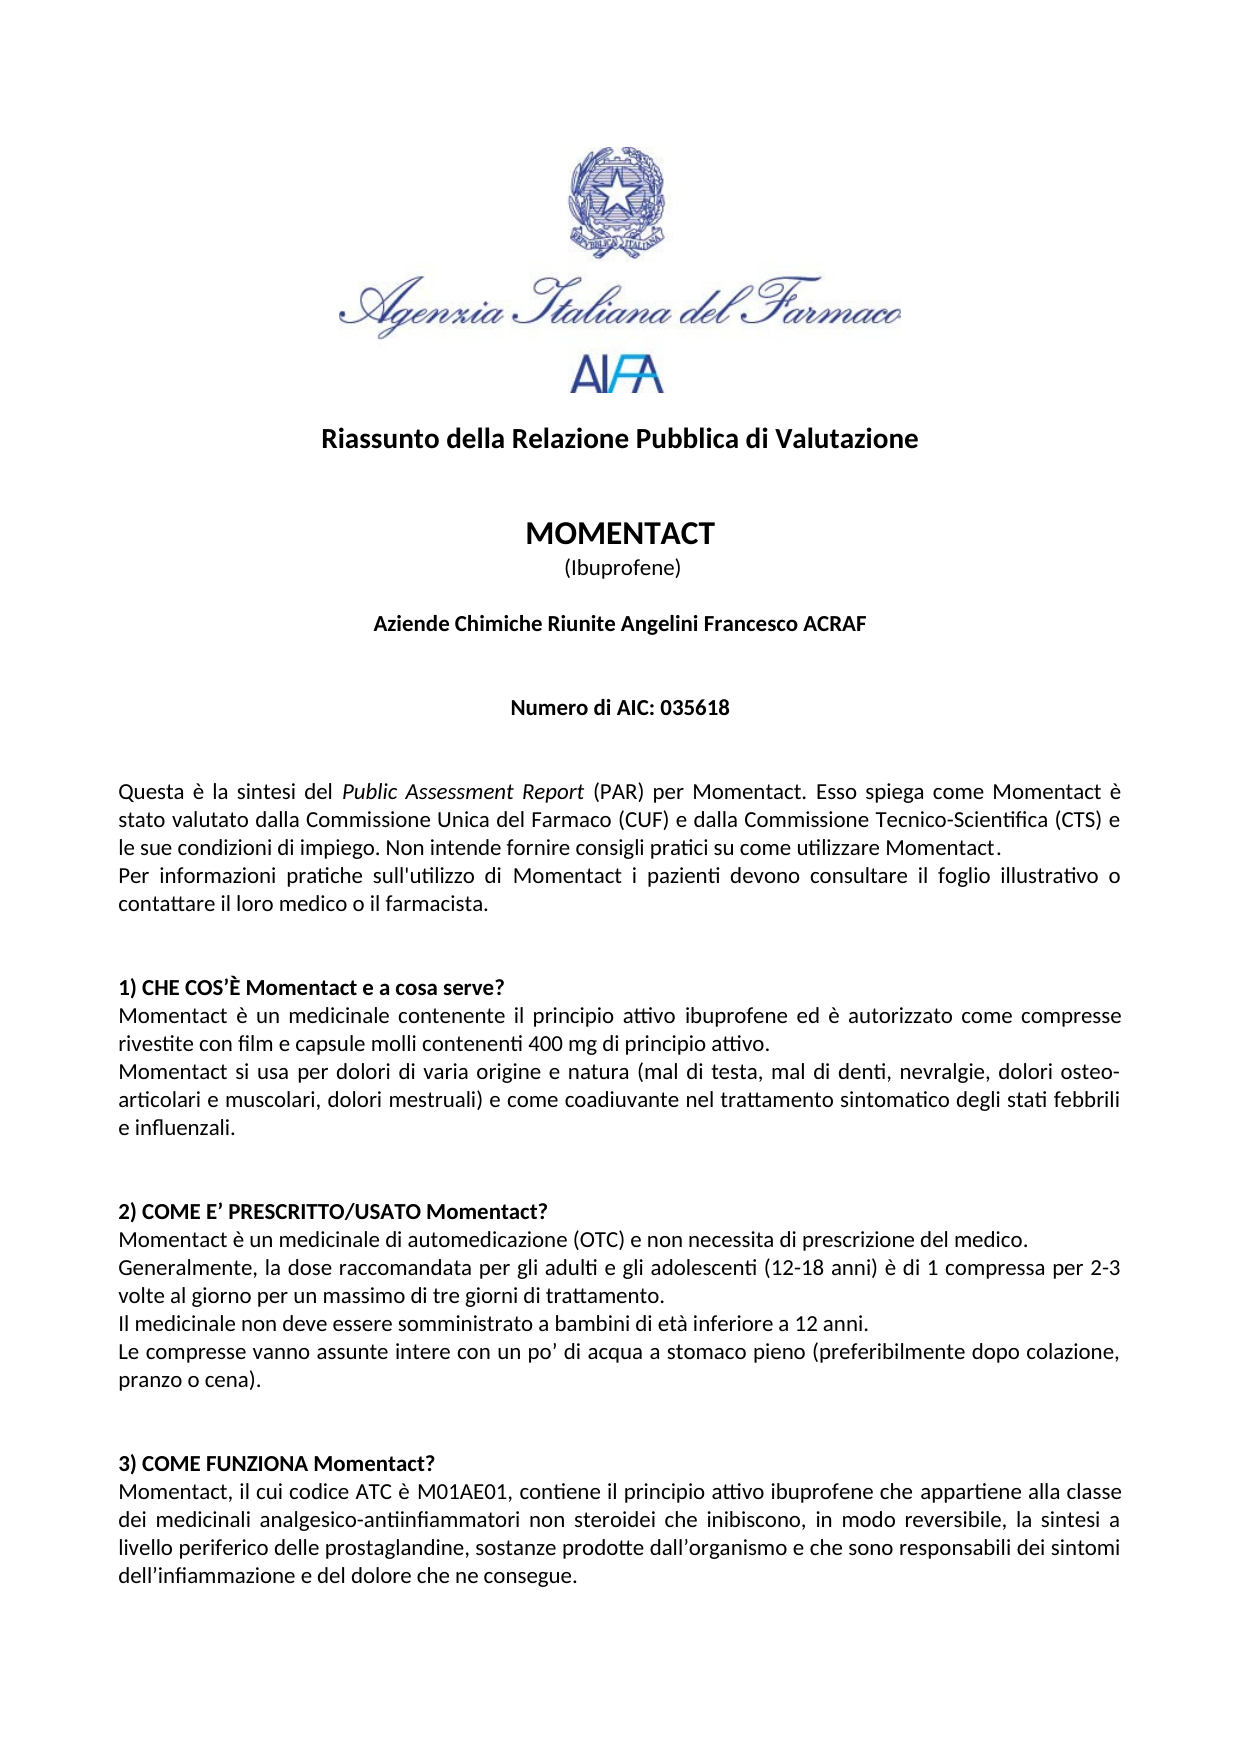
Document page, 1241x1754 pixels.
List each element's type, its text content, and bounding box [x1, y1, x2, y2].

text Per informazioni pratiche sull'utilizzo di Momentact i pazienti devono consultare il foglio illustrativo o contattare il loro medico o il farmacista. [118, 861, 1122, 917]
text Numero di AIC: 035618 [118, 693, 1122, 721]
text MOMENTACT [118, 512, 1122, 553]
text Le compresse vanno assunte intere con un po’ di acqua a stomaco pieno (preferibilmente dopo colazione, pranzo o cena). [118, 1337, 1122, 1393]
text Questa è la sintesi del Public Assessment Report (PAR) per Momentact. Esso spiega come Momentact è stato valutato dalla Commissione Unica del Farmaco (CUF) e dalla Commissione Tecnico-Scientifica (CTS) e le sue condizioni di impiego. Non intende fornire consigli pratici su come utilizzare Momentact. [118, 777, 1122, 861]
text Momentact è un medicinale di automedicazione (OTC) e non necessita di prescrizione del medico. [118, 1225, 1122, 1253]
text Momentact è un medicinale contenente il principio attivo ibuprofene ed è autorizzato come compresse rivestite con film e capsule molli contenenti 400 mg di principio attivo. [118, 1001, 1122, 1057]
text Aziende Chimiche Riunite Angelini Francesco ACRAF [118, 609, 1122, 637]
text Generalmente, la dose raccomandata per gli adulti e gli adolescenti (12-18 anni) è di 1 compressa per 2-3 volte al giorno per un massimo di tre giorni di trattamento. [118, 1253, 1122, 1309]
text Il medicinale non deve essere somministrato a bambini di età inferiore a 12 anni. [118, 1309, 1122, 1337]
text 1) CHE COS’È Momentact e a cosa serve? [118, 973, 1122, 1001]
text Momentact si usa per dolori di varia origine e natura (mal di testa, mal di denti, nevralgie, dolori osteo-articolari e muscolari, dolori mestruali) e come coadiuvante nel trattamento sintomatico degli stati febbrili e influenzali. [118, 1057, 1122, 1141]
text Riassunto della Relazione Pubblica di Valutazione [118, 420, 1122, 456]
text Momentact, il cui codice ATC è M01AE01, contiene il principio attivo ibuprofene che appartiene alla classe dei medicinali analgesico-antiinfiammatori non steroidei che inibiscono, in modo reversibile, la sintesi a livello periferico delle prostaglandine, sostanze prodotte dall’organismo e che sono responsabili dei sintomi dell’infiammazione e del dolore che ne consegue. [118, 1477, 1122, 1589]
text 3) COME FUNZIONA Momentact? [118, 1449, 1122, 1477]
text 2) COME E’ PRESCRITTO/USATO Momentact? [118, 1197, 1122, 1225]
text (Ibuprofene) [118, 553, 1122, 581]
